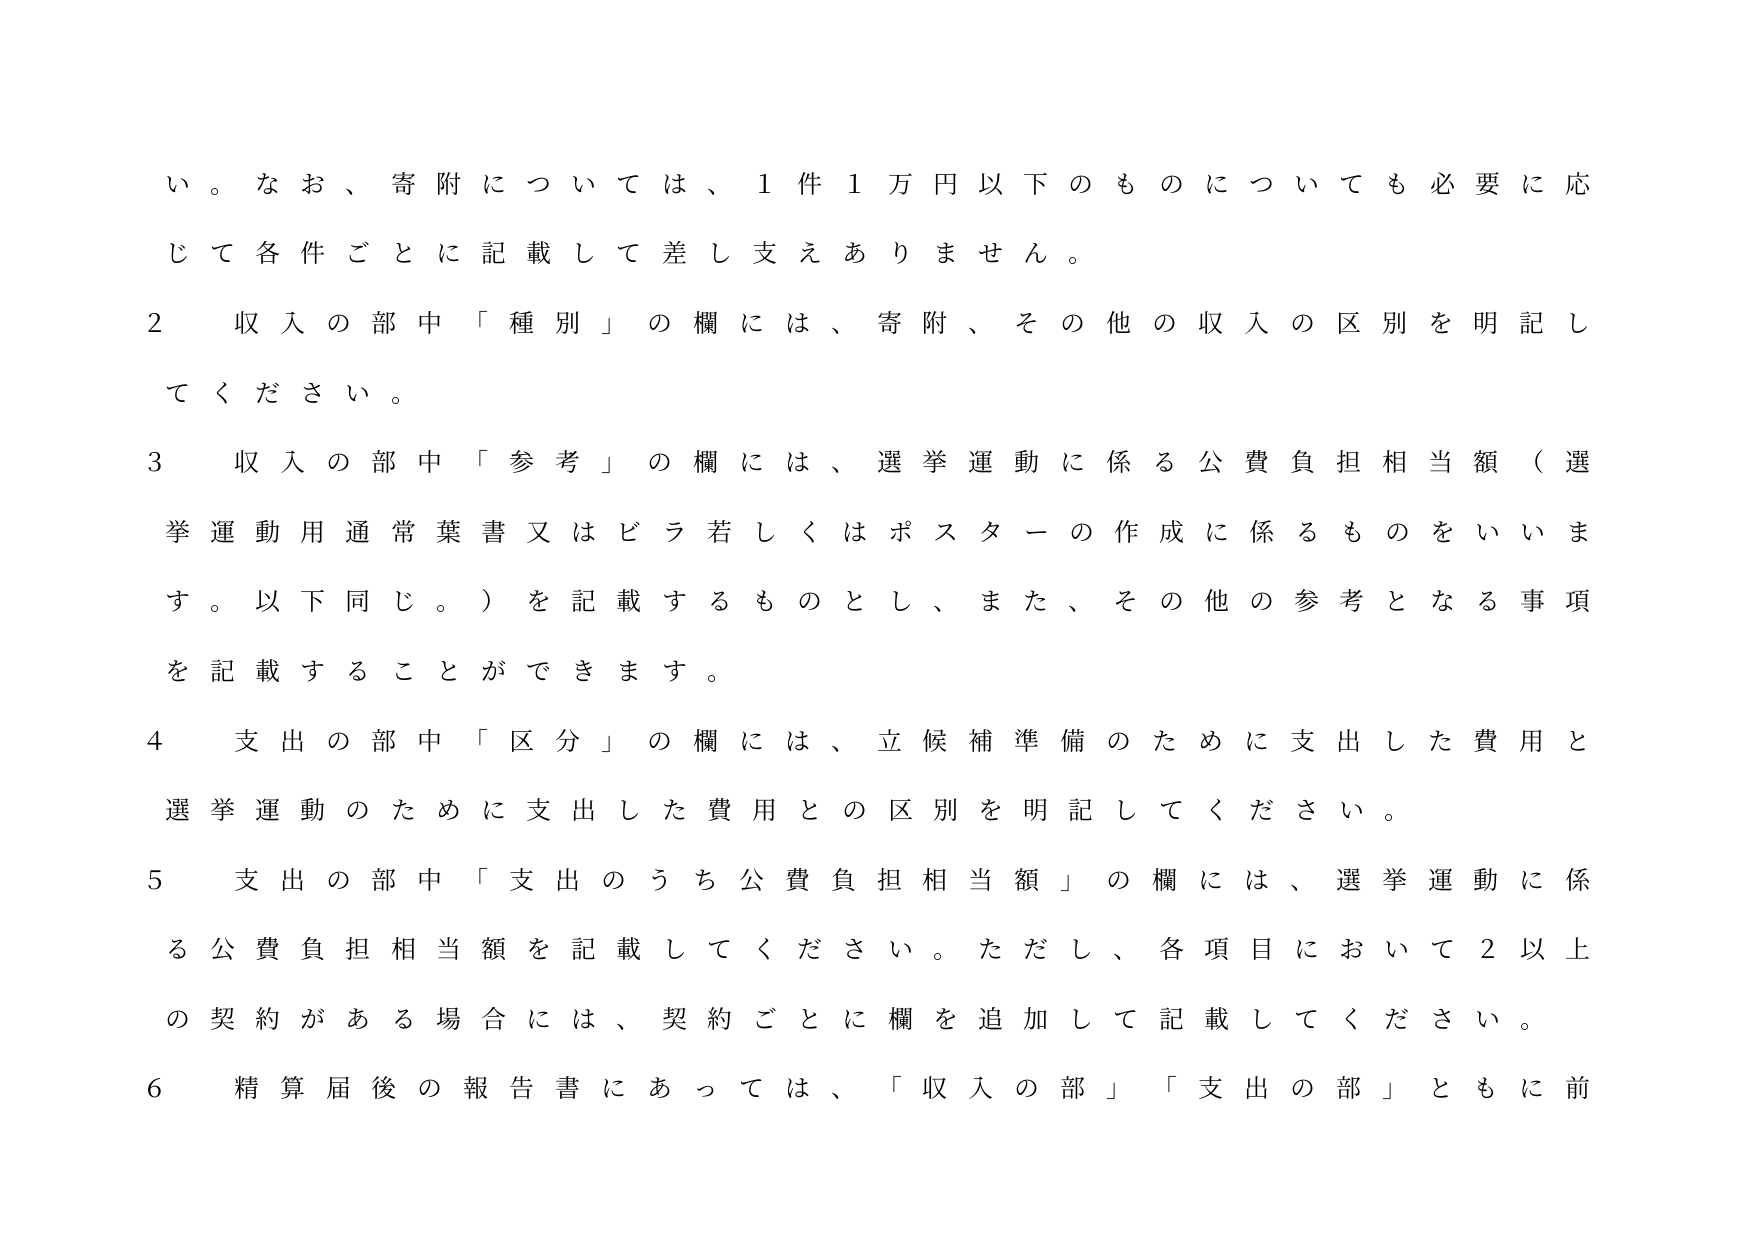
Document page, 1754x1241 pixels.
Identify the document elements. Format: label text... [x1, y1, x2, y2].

text ２ 収入の部中「種別」の欄には、寄附、その他の収入の区別を明記してください。 [142, 287, 1612, 426]
text ５ 支出の部中「支出のうち公費負担相当額」の欄には、選挙運動に係る公費負担相当額を記載してください。ただし、各項目において２以上の契約がある場合には、契約ごとに欄を追加して記載してください。 [142, 844, 1612, 1052]
text ３ 収入の部中「参考」の欄には、選挙運動に係る公費負担相当額（選挙運動用通常葉書又はビラ若しくはポスターの作成に係るものをいいます。以下同じ。）を記載するものとし、また、その他の参考となる事項を記載することができます。 [142, 426, 1612, 704]
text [142, 148, 1612, 287]
text ４ 支出の部中「区分」の欄には、立候補準備のために支出した費用と選挙運動のために支出した費用との区別を明記してください。 [142, 704, 1612, 844]
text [142, 1052, 1612, 1122]
